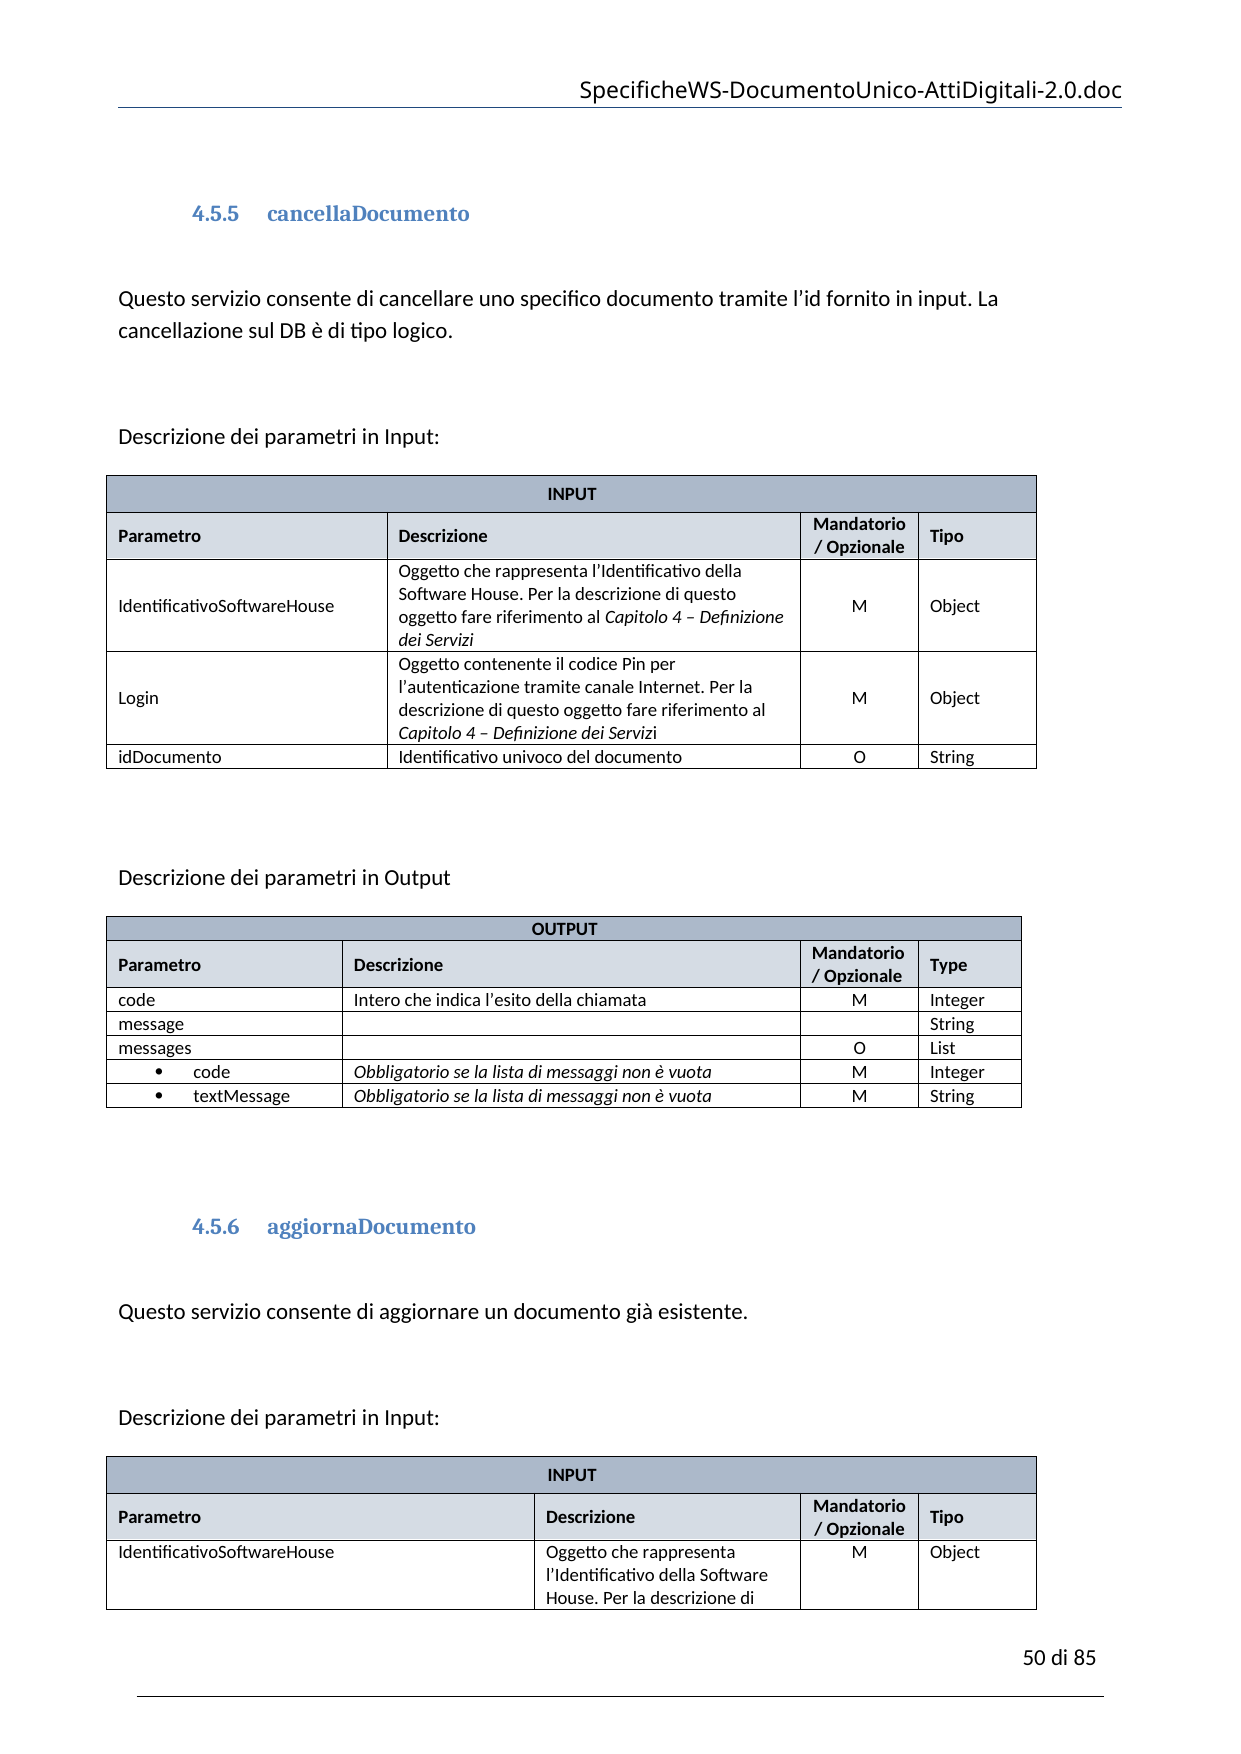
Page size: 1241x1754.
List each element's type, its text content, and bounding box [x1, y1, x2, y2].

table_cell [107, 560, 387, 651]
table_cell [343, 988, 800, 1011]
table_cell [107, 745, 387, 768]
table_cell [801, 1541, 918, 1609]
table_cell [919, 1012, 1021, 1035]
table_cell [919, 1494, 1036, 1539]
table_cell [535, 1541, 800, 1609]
text Questo servizio consente di cancellare uno specifico documento tramite l’id fornito in input. La cancellazione sul DB è di tipo logico. [118, 284, 1122, 344]
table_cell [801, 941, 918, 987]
text Descrizione dei parametri in Input: [118, 1403, 1122, 1431]
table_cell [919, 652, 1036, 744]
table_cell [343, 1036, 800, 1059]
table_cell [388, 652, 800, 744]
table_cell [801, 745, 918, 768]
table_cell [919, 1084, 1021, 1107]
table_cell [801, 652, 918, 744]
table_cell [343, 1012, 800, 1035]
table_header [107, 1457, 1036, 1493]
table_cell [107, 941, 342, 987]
subtitle aggiornaDocumento [192, 1214, 1122, 1240]
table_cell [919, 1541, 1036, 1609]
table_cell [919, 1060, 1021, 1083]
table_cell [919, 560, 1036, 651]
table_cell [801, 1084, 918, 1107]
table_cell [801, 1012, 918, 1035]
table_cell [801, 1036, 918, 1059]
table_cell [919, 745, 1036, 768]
text Questo servizio consente di aggiornare un documento già esistente. [118, 1297, 1122, 1325]
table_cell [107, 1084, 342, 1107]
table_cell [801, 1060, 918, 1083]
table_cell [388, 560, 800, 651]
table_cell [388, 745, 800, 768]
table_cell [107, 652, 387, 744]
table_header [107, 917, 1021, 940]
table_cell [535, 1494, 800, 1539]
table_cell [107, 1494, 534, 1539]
subtitle cancellaDocumento [192, 201, 1122, 227]
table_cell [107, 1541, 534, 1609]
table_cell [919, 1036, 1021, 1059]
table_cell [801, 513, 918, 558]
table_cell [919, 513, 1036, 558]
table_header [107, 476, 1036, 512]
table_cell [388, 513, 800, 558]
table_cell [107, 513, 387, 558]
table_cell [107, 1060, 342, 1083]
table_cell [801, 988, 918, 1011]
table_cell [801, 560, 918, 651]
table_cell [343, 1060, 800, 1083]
text Descrizione dei parametri in Input: [118, 422, 1122, 450]
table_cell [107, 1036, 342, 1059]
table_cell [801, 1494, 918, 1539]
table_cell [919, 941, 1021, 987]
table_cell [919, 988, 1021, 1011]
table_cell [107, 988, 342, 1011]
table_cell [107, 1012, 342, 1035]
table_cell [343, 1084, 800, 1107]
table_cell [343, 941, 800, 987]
text Descrizione dei parametri in Output [118, 863, 1122, 891]
